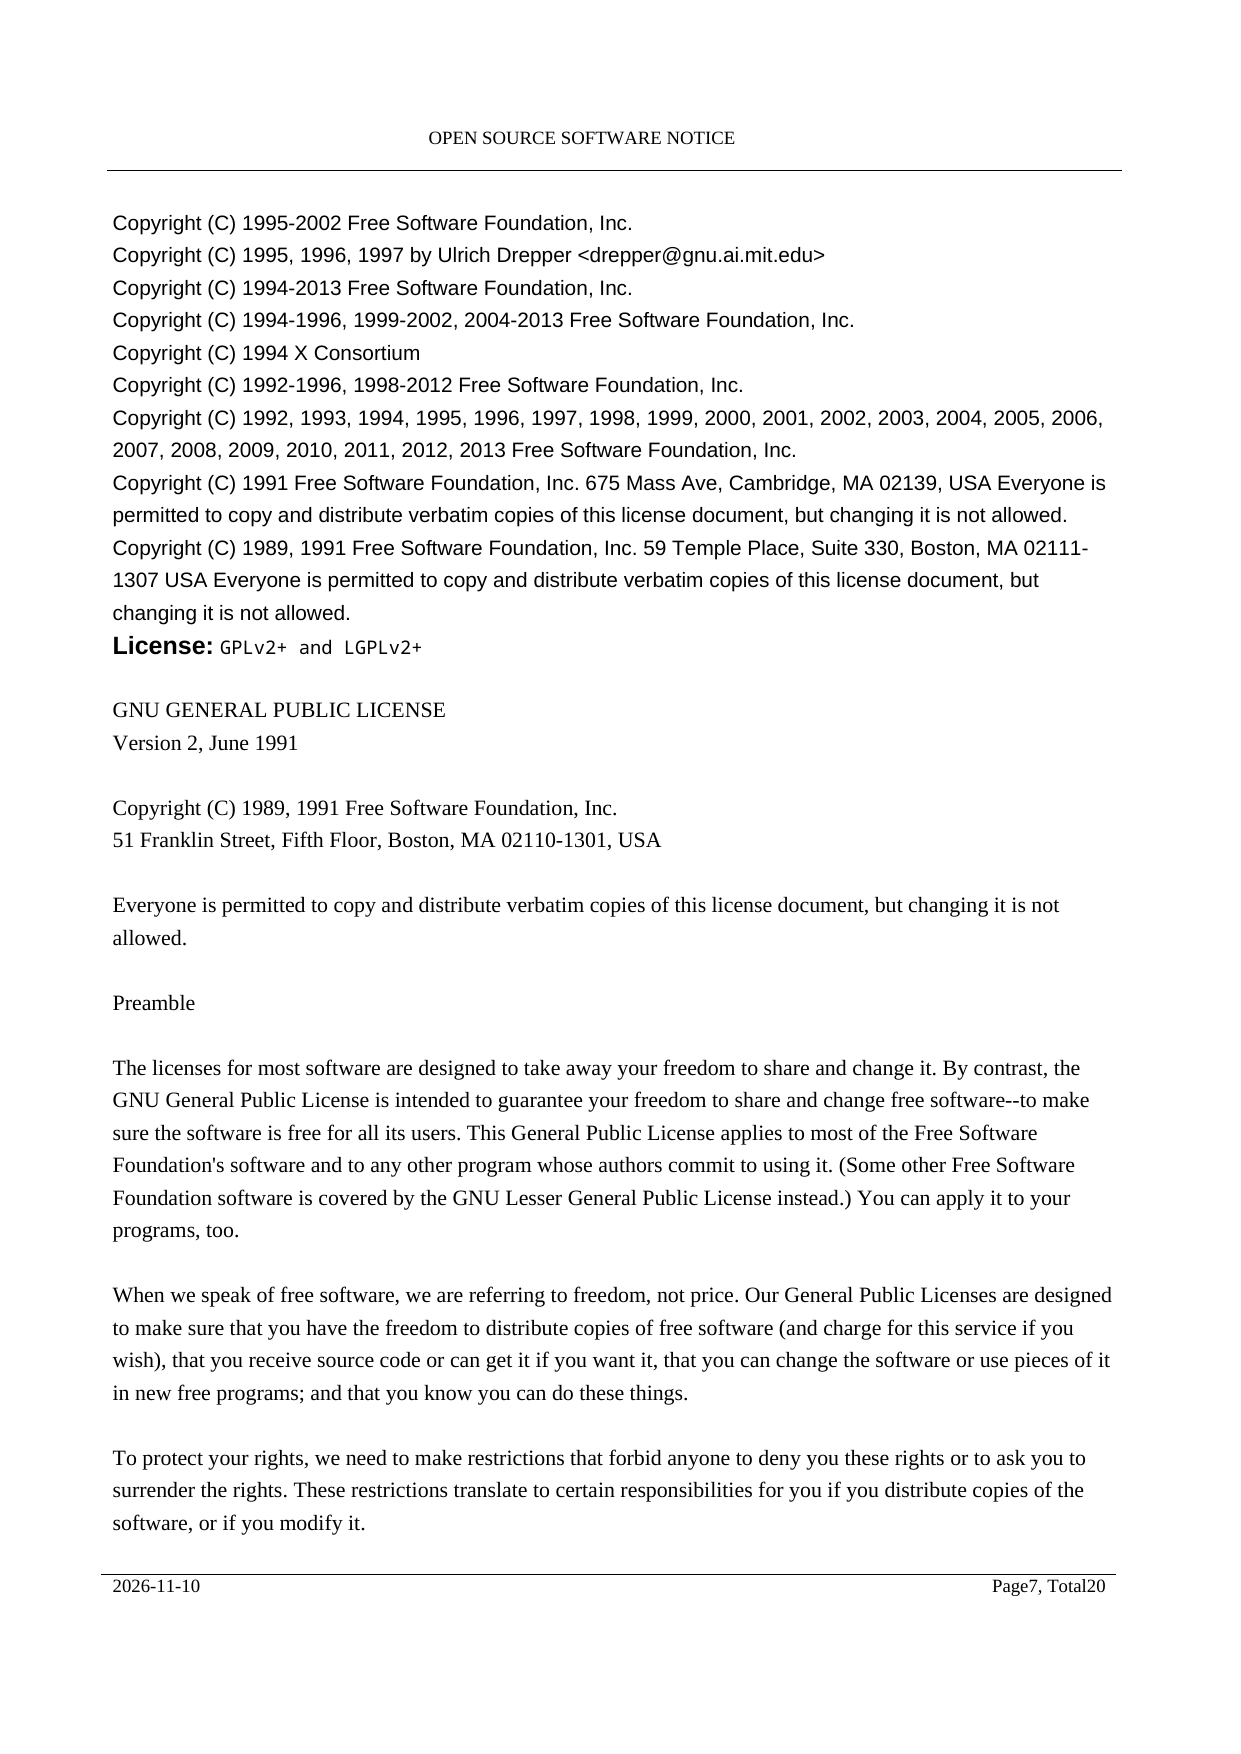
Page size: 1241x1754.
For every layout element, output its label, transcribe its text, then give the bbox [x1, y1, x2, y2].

text Copyright (C) 1994 X Consortium [112, 336, 1128, 369]
text Copyright (C) 1995-2002 Free Software Foundation, Inc. [112, 206, 1128, 239]
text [112, 629, 1128, 1539]
text Copyright (C) 1994-2013 Free Software Foundation, Inc. [112, 271, 1128, 304]
text Copyright (C) 1994-1996, 1999-2002, 2004-2013 Free Software Foundation, Inc. [112, 304, 1128, 336]
text Copyright (C) 1995, 1996, 1997 by Ulrich Drepper <drepper@gnu.ai.mit.edu> [112, 239, 1128, 271]
text Copyright (C) 1992, 1993, 1994, 1995, 1996, 1997, 1998, 1999, 2000, 2001, 2002, 2003, 2004, 2005, 2006, 2007, 2008, 2009, 2010, 2011, 2012, 2013 Free Software Foundation, Inc. [112, 401, 1128, 466]
text Copyright (C) 1991 Free Software Foundation, Inc. 675 Mass Ave, Cambridge, MA 02139, USA Everyone is permitted to copy and distribute verbatim copies of this license document, but changing it is not allowed. [112, 466, 1128, 531]
text Copyright (C) 1992-1996, 1998-2012 Free Software Foundation, Inc. [112, 369, 1128, 401]
text Copyright (C) 1989, 1991 Free Software Foundation, Inc. 59 Temple Place, Suite 330, Boston, MA 02111-1307 USA Everyone is permitted to copy and distribute verbatim copies of this license document, but changing it is not allowed. [112, 531, 1128, 629]
